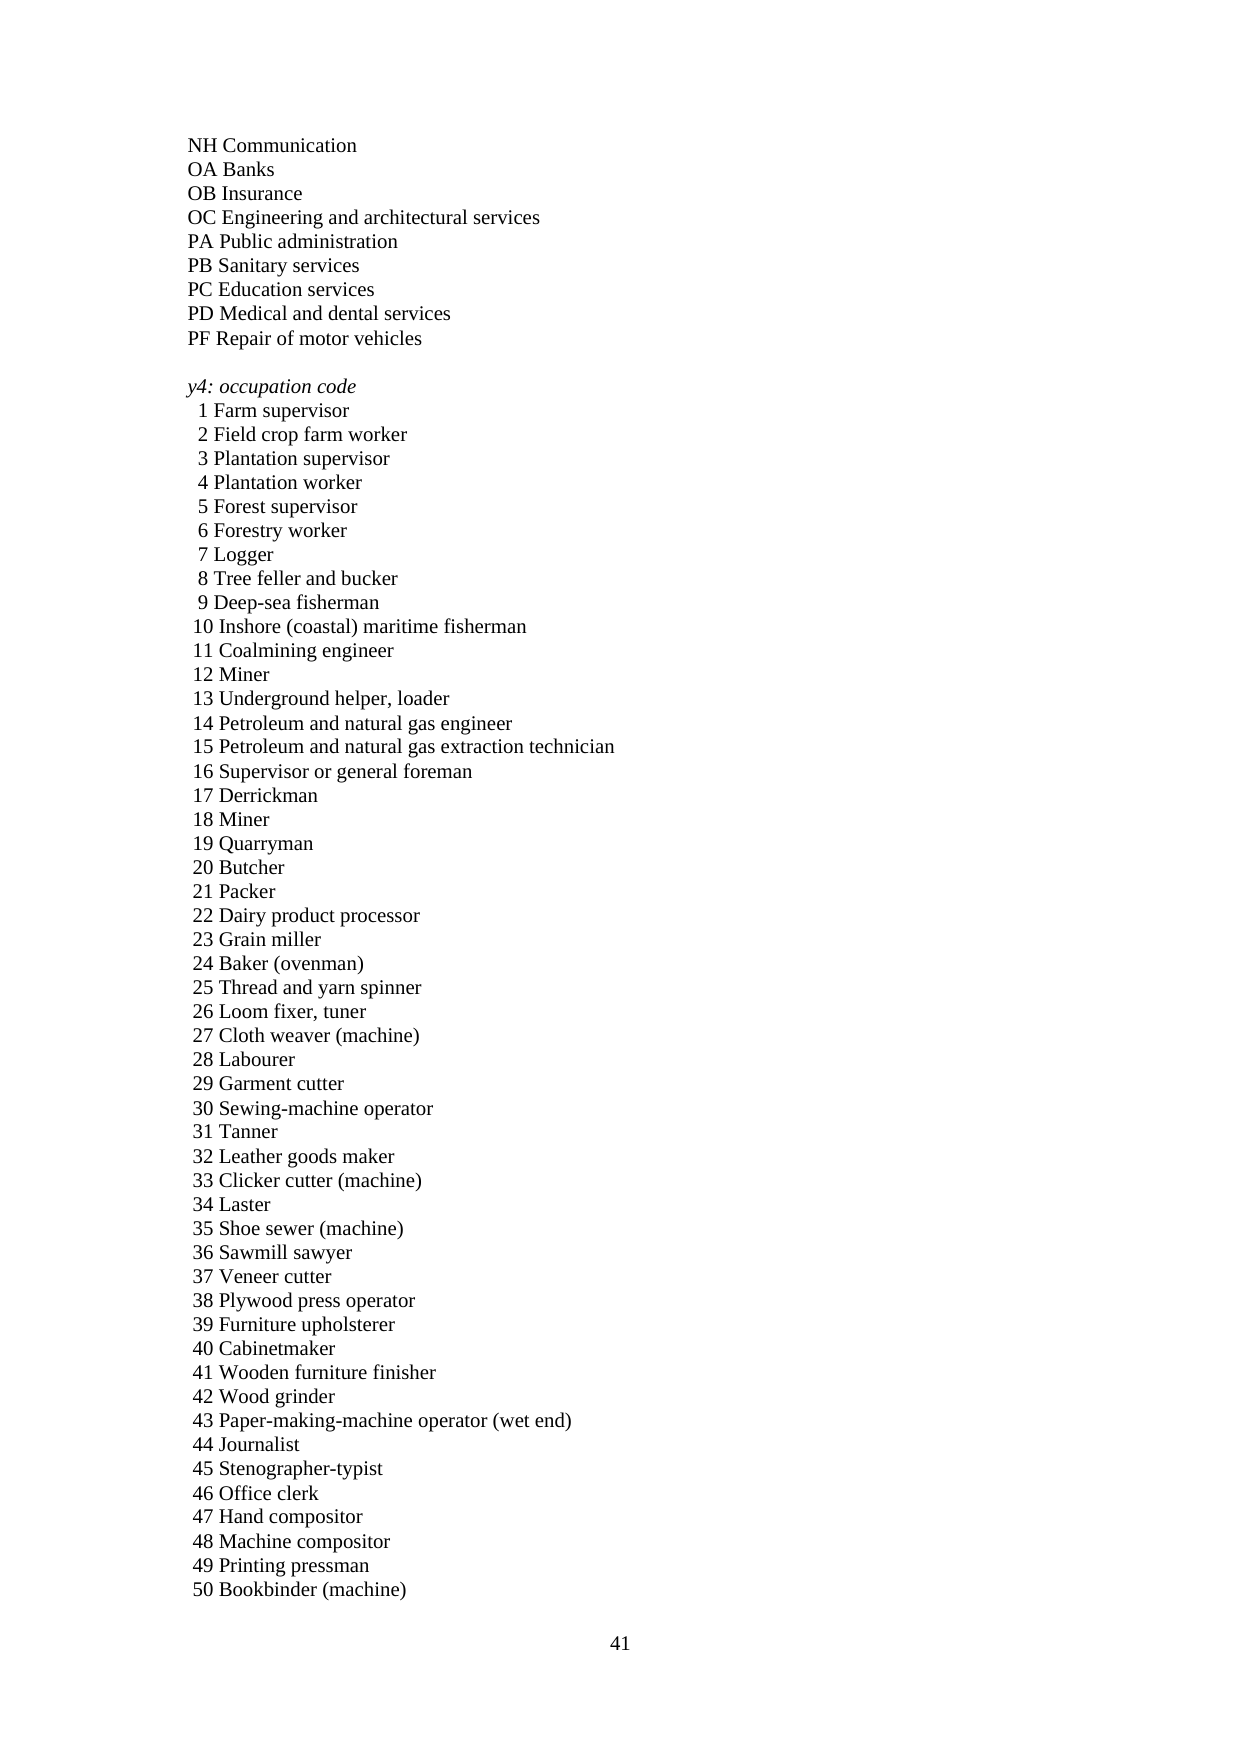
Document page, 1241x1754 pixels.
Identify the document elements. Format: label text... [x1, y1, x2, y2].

text 43 Paper-making-machine operator (wet end) [187, 1408, 1053, 1432]
text 37 Veneer cutter [187, 1264, 1053, 1288]
text PF Repair of motor vehicles [187, 325, 1053, 349]
text 41 Wooden furniture finisher [187, 1360, 1053, 1384]
text 12 Miner [187, 662, 1053, 686]
text 40 Cabinetmaker [187, 1336, 1053, 1360]
text 44 Journalist [187, 1432, 1053, 1456]
text 46 Office clerk [187, 1480, 1053, 1504]
text 48 Machine compositor [187, 1528, 1053, 1553]
text OB Insurance [187, 181, 1053, 205]
text 11 Coalmining engineer [187, 638, 1053, 662]
text 25 Thread and yarn spinner [187, 975, 1053, 999]
text 5 Forest supervisor [187, 494, 1053, 518]
text 17 Derrickman [187, 783, 1053, 807]
text 21 Packer [187, 879, 1053, 903]
text OA Banks [187, 157, 1053, 181]
text 15 Petroleum and natural gas extraction technician [187, 734, 1053, 758]
text 33 Clicker cutter (machine) [187, 1168, 1053, 1192]
text 20 Butcher [187, 855, 1053, 879]
text 32 Leather goods maker [187, 1143, 1053, 1168]
text 45 Stenographer-typist [187, 1456, 1053, 1480]
text 24 Baker (ovenman) [187, 951, 1053, 975]
text 23 Grain miller [187, 927, 1053, 951]
text 42 Wood grinder [187, 1384, 1053, 1408]
text 9 Deep-sea fisherman [187, 590, 1053, 614]
text 49 Printing pressman [187, 1553, 1053, 1577]
text PA Public administration [187, 229, 1053, 253]
text 36 Sawmill sawyer [187, 1240, 1053, 1264]
text 29 Garment cutter [187, 1071, 1053, 1095]
text 1 Farm supervisor [187, 398, 1053, 422]
text 14 Petroleum and natural gas engineer [187, 710, 1053, 734]
text 50 Bookbinder (machine) [187, 1577, 1053, 1601]
text 39 Furniture upholsterer [187, 1312, 1053, 1336]
text 18 Miner [187, 807, 1053, 831]
text 28 Labourer [187, 1047, 1053, 1071]
text PC Education services [187, 277, 1053, 301]
text 26 Loom fixer, tuner [187, 999, 1053, 1023]
text OC Engineering and architectural services [187, 205, 1053, 229]
text 10 Inshore (coastal) maritime fisherman [187, 614, 1053, 638]
text 19 Quarryman [187, 831, 1053, 855]
text 35 Shoe sewer (machine) [187, 1216, 1053, 1240]
text PB Sanitary services [187, 253, 1053, 277]
text 4 Plantation worker [187, 470, 1053, 494]
text NH Communication [187, 133, 1053, 157]
text 27 Cloth weaver (machine) [187, 1023, 1053, 1047]
text y4: occupation code [187, 373, 1053, 398]
text 30 Sewing-machine operator [187, 1095, 1053, 1119]
text 8 Tree feller and bucker [187, 566, 1053, 590]
text 31 Tanner [187, 1119, 1053, 1143]
text 47 Hand compositor [187, 1504, 1053, 1528]
text 13 Underground helper, loader [187, 686, 1053, 710]
text 3 Plantation supervisor [187, 446, 1053, 470]
text 22 Dairy product processor [187, 903, 1053, 927]
text 16 Supervisor or general foreman [187, 758, 1053, 783]
text PD Medical and dental services [187, 301, 1053, 325]
text 6 Forestry worker [187, 518, 1053, 542]
text 34 Laster [187, 1192, 1053, 1216]
text 2 Field crop farm worker [187, 422, 1053, 446]
text 7 Logger [187, 542, 1053, 566]
text 38 Plywood press operator [187, 1288, 1053, 1312]
